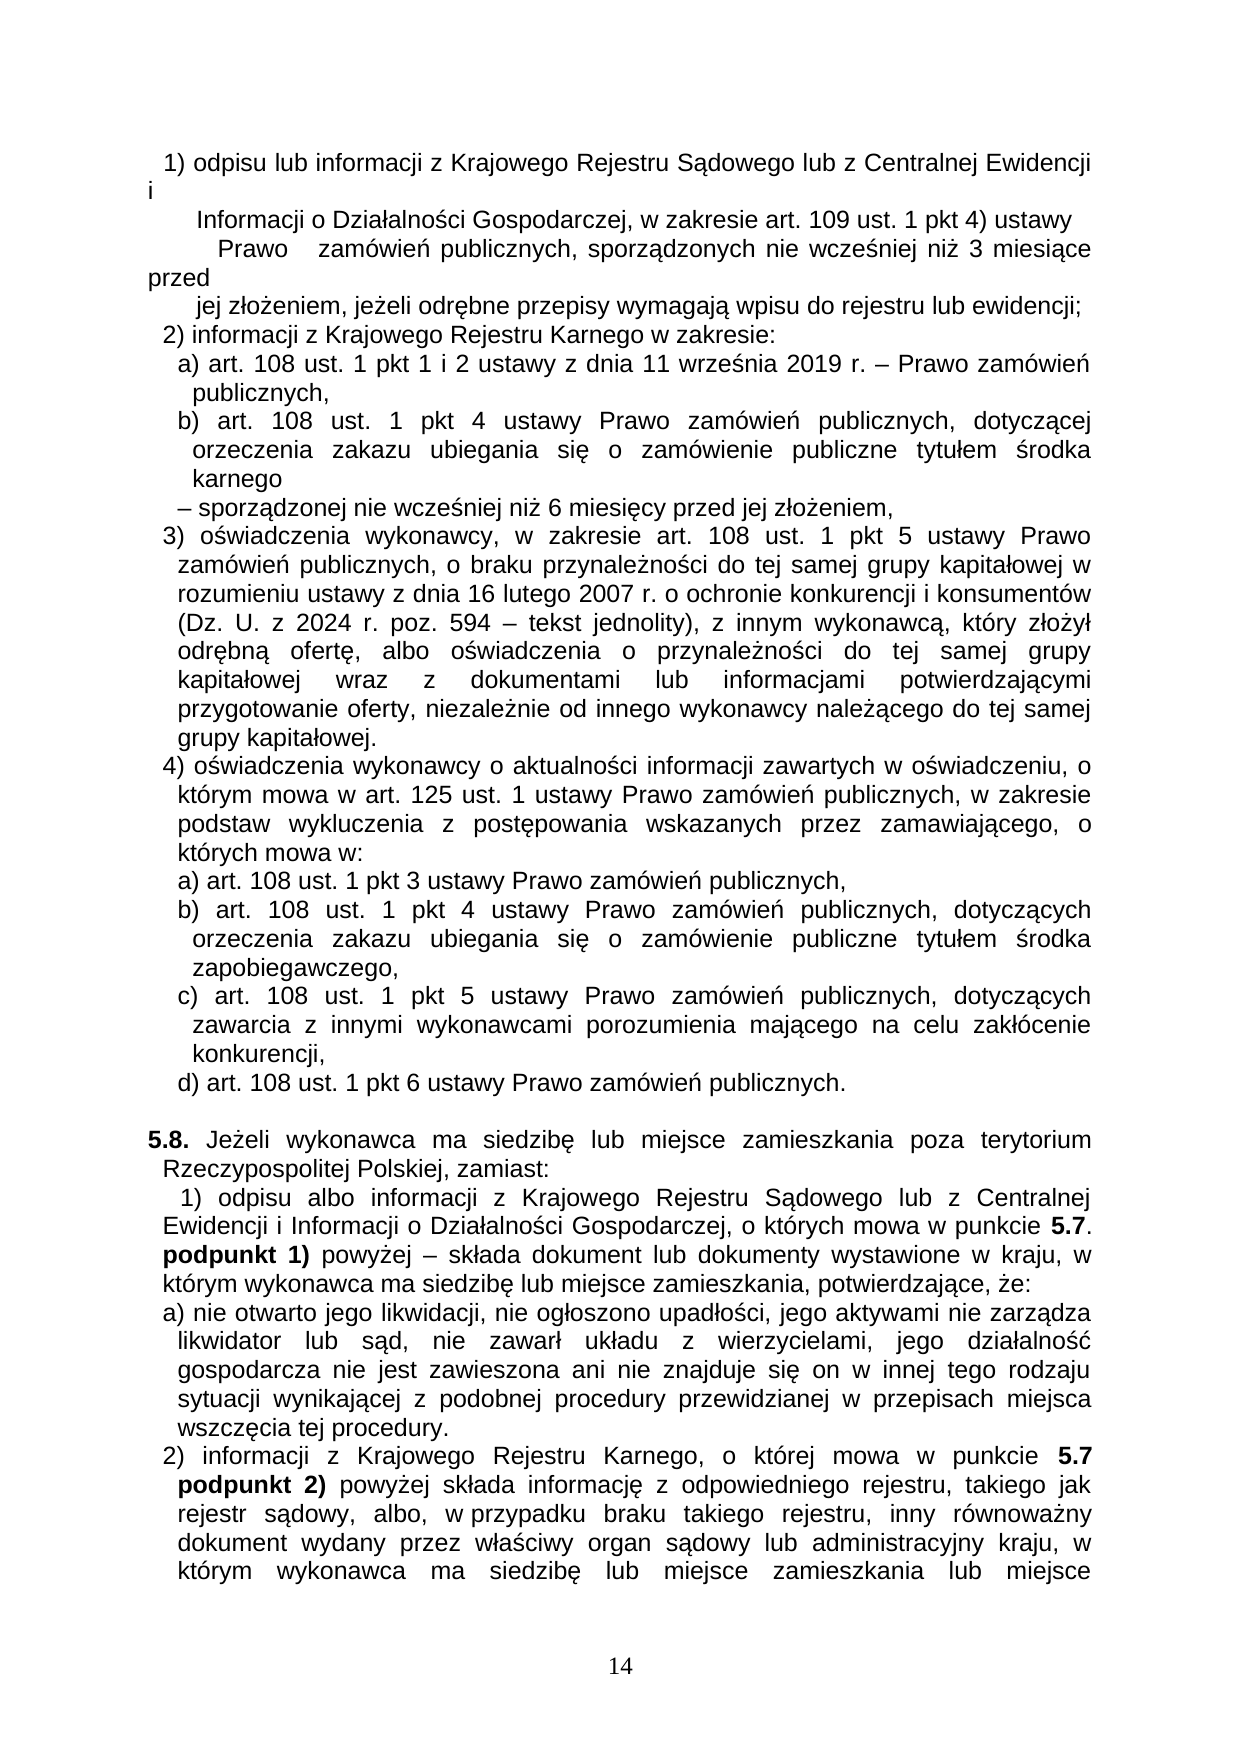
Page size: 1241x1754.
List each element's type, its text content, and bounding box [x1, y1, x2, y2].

text Prawo zamówień publicznych, sporządzonych nie wcześniej niż 3 miesiące przed [148, 234, 1093, 291]
text a) art. 108 ust. 1 pkt 3 ustawy Prawo zamówień publicznych, [177, 866, 1093, 895]
text jej złożeniem, jeżeli odrębne przepisy wymagają wpisu do rejestru lub ewidencji; [148, 291, 1093, 320]
text 4) oświadczenia wykonawcy o aktualności informacji zawartych w oświadczeniu, o którym mowa w art. 125 ust. 1 ustawy Prawo zamówień publicznych, w zakresie podstaw wykluczenia z postępowania wskazanych przez zamawiającego, o których mowa w: [162, 751, 1093, 866]
text 1) odpisu albo informacji z Krajowego Rejestru Sądowego lub z Centralnej Ewidencji i Informacji o Działalności Gospodarczej, o których mowa w punkcie 5.7. podpunkt 1) powyżej – składa dokument lub dokumenty wystawione w kraju, w którym wykonawca ma siedzibę lub miejsce zamieszkania, potwierdzające, że: [148, 1183, 1093, 1298]
text 5.8. Jeżeli wykonawca ma siedzibę lub miejsce zamieszkania poza terytorium Rzeczypospolitej Polskiej, zamiast: [148, 1125, 1093, 1183]
text c) art. 108 ust. 1 pkt 5 ustawy Prawo zamówień publicznych, dotyczących zawarcia z innymi wykonawcami porozumienia mającego na celu zakłócenie konkurencji, [177, 981, 1093, 1068]
text d) art. 108 ust. 1 pkt 6 ustawy Prawo zamówień publicznych. [177, 1068, 1093, 1096]
text – sporządzonej nie wcześniej niż 6 miesięcy przed jej złożeniem, [177, 493, 1093, 521]
text 3) oświadczenia wykonawcy, w zakresie art. 108 ust. 1 pkt 5 ustawy Prawo zamówień publicznych, o braku przynależności do tej samej grupy kapitałowej w rozumieniu ustawy z dnia 16 lutego 2007 r. o ochronie konkurencji i konsumentów (Dz. U. z 2024 r. poz. 594 – tekst jednolity), z innym wykonawcą, który złożył odrębną ofertę, albo oświadczenia o przynależności do tej samej grupy kapitałowej wraz z dokumentami lub informacjami potwierdzającymi przygotowanie oferty, niezależnie od innego wykonawcy należącego do tej samej grupy kapitałowej. [162, 521, 1093, 751]
text b) art. 108 ust. 1 pkt 4 ustawy Prawo zamówień publicznych, dotyczących orzeczenia zakazu ubiegania się o zamówienie publiczne tytułem środka zapobiegawczego, [177, 895, 1093, 981]
text 1) odpisu lub informacji z Krajowego Rejestru Sądowego lub z Centralnej Ewidencji i Informacji o Działalności Gospodarczej, w zakresie art. 109 ust. 1 pkt 4) ustawy [148, 148, 1093, 234]
text a) nie otwarto jego likwidacji, nie ogłoszono upadłości, jego aktywami nie zarządza likwidator lub sąd, nie zawarł układu z wierzycielami, jego działalność gospodarcza nie jest zawieszona ani nie znajduje się on w innej tego rodzaju sytuacji wynikającej z podobnej procedury przewidzianej w przepisach miejsca wszczęcia tej procedury. [162, 1298, 1093, 1441]
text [162, 1441, 1093, 1585]
text 2) informacji z Krajowego Rejestru Karnego w zakresie: [162, 320, 1093, 349]
text a) art. 108 ust. 1 pkt 1 i 2 ustawy z dnia 11 września 2019 r. – Prawo zamówień publicznych, [177, 349, 1093, 406]
text b) art. 108 ust. 1 pkt 4 ustawy Prawo zamówień publicznych, dotyczącej orzeczenia zakazu ubiegania się o zamówienie publiczne tytułem środka karnego [177, 406, 1093, 493]
